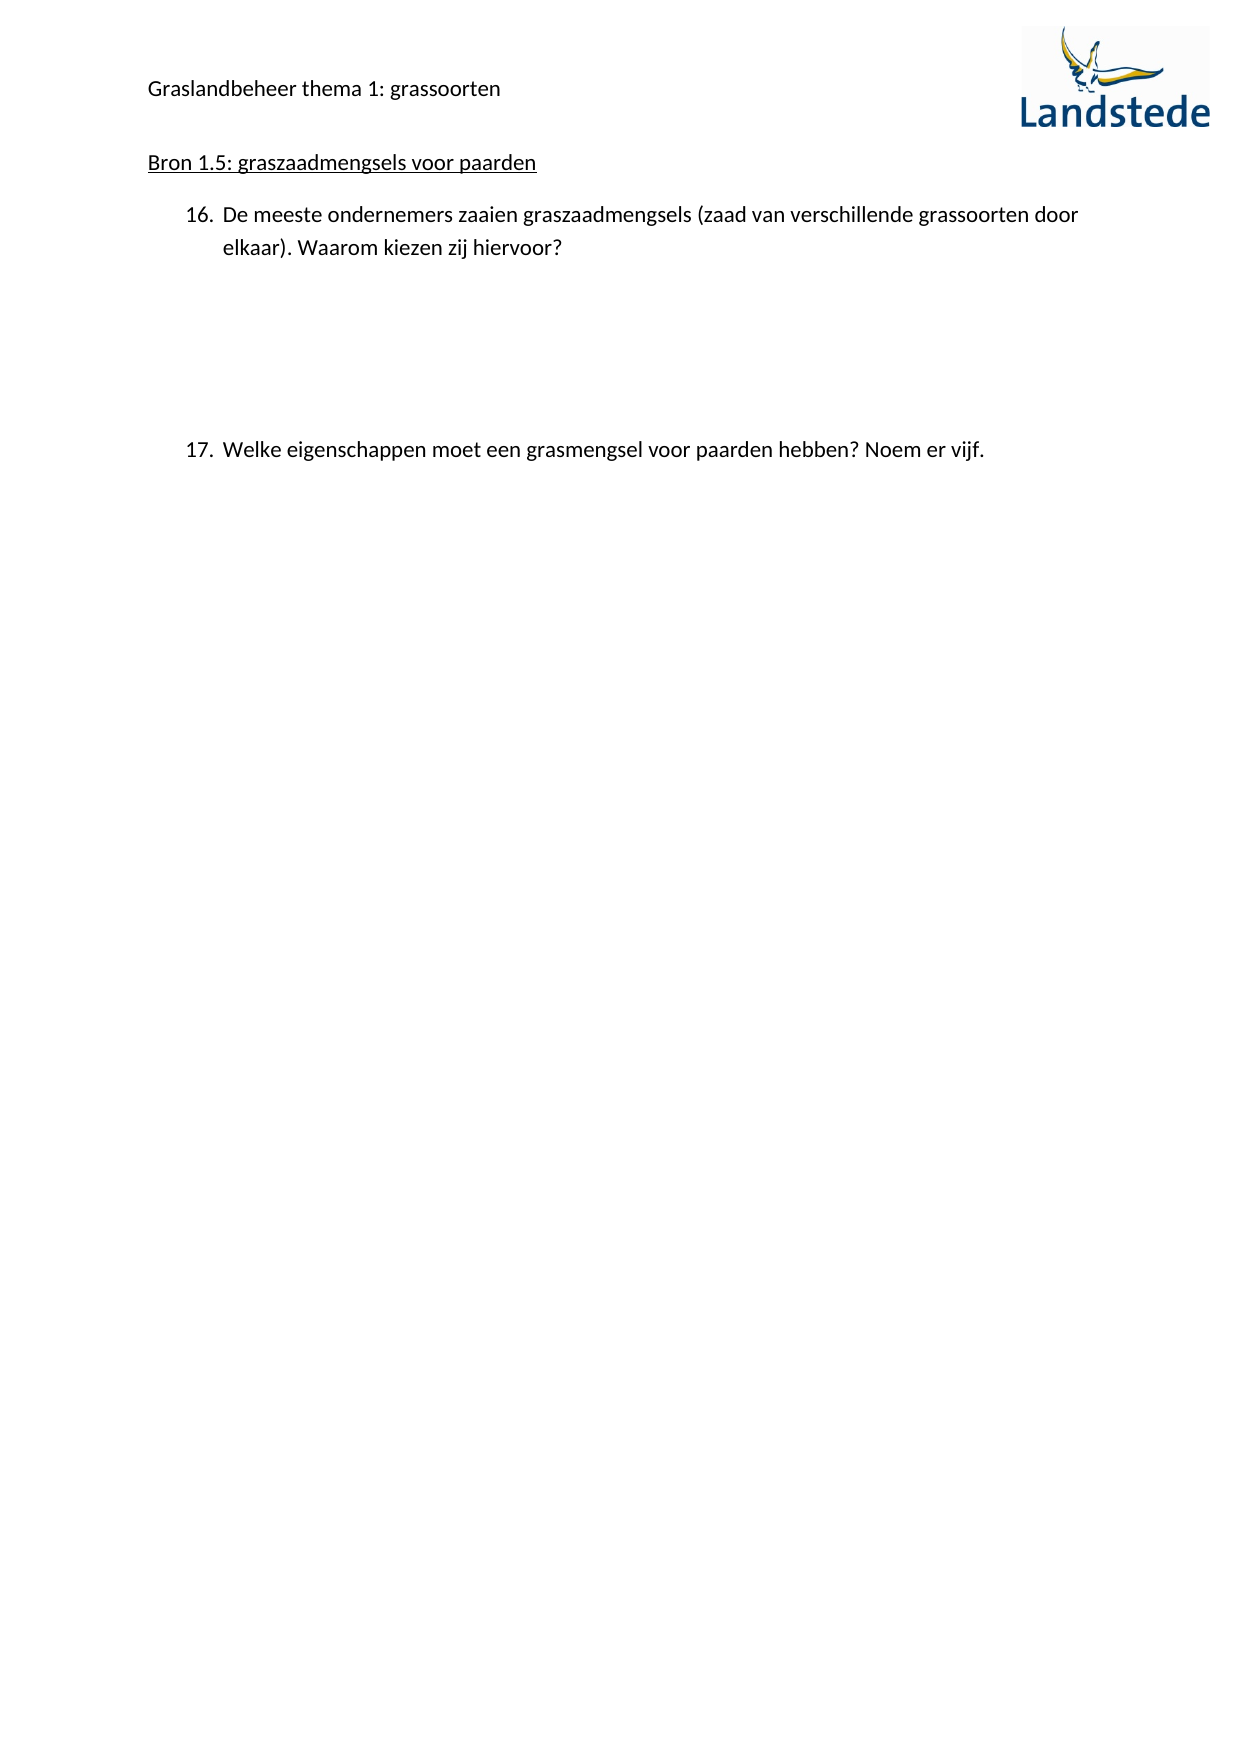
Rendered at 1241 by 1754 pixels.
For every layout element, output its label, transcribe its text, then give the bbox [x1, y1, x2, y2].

list De meeste ondernemers zaaien graszaadmengsels (zaad van verschillende grassoorten door elkaar). Waarom kiezen zij hiervoor? [185, 201, 1093, 261]
list Welke eigenschappen moet een grasmengsel voor paarden hebben? Noem er vijf. [185, 435, 1093, 463]
picture [1021, 26, 1210, 127]
text Bron 1.5: graszaadmengsels voor paarden [148, 148, 1093, 176]
